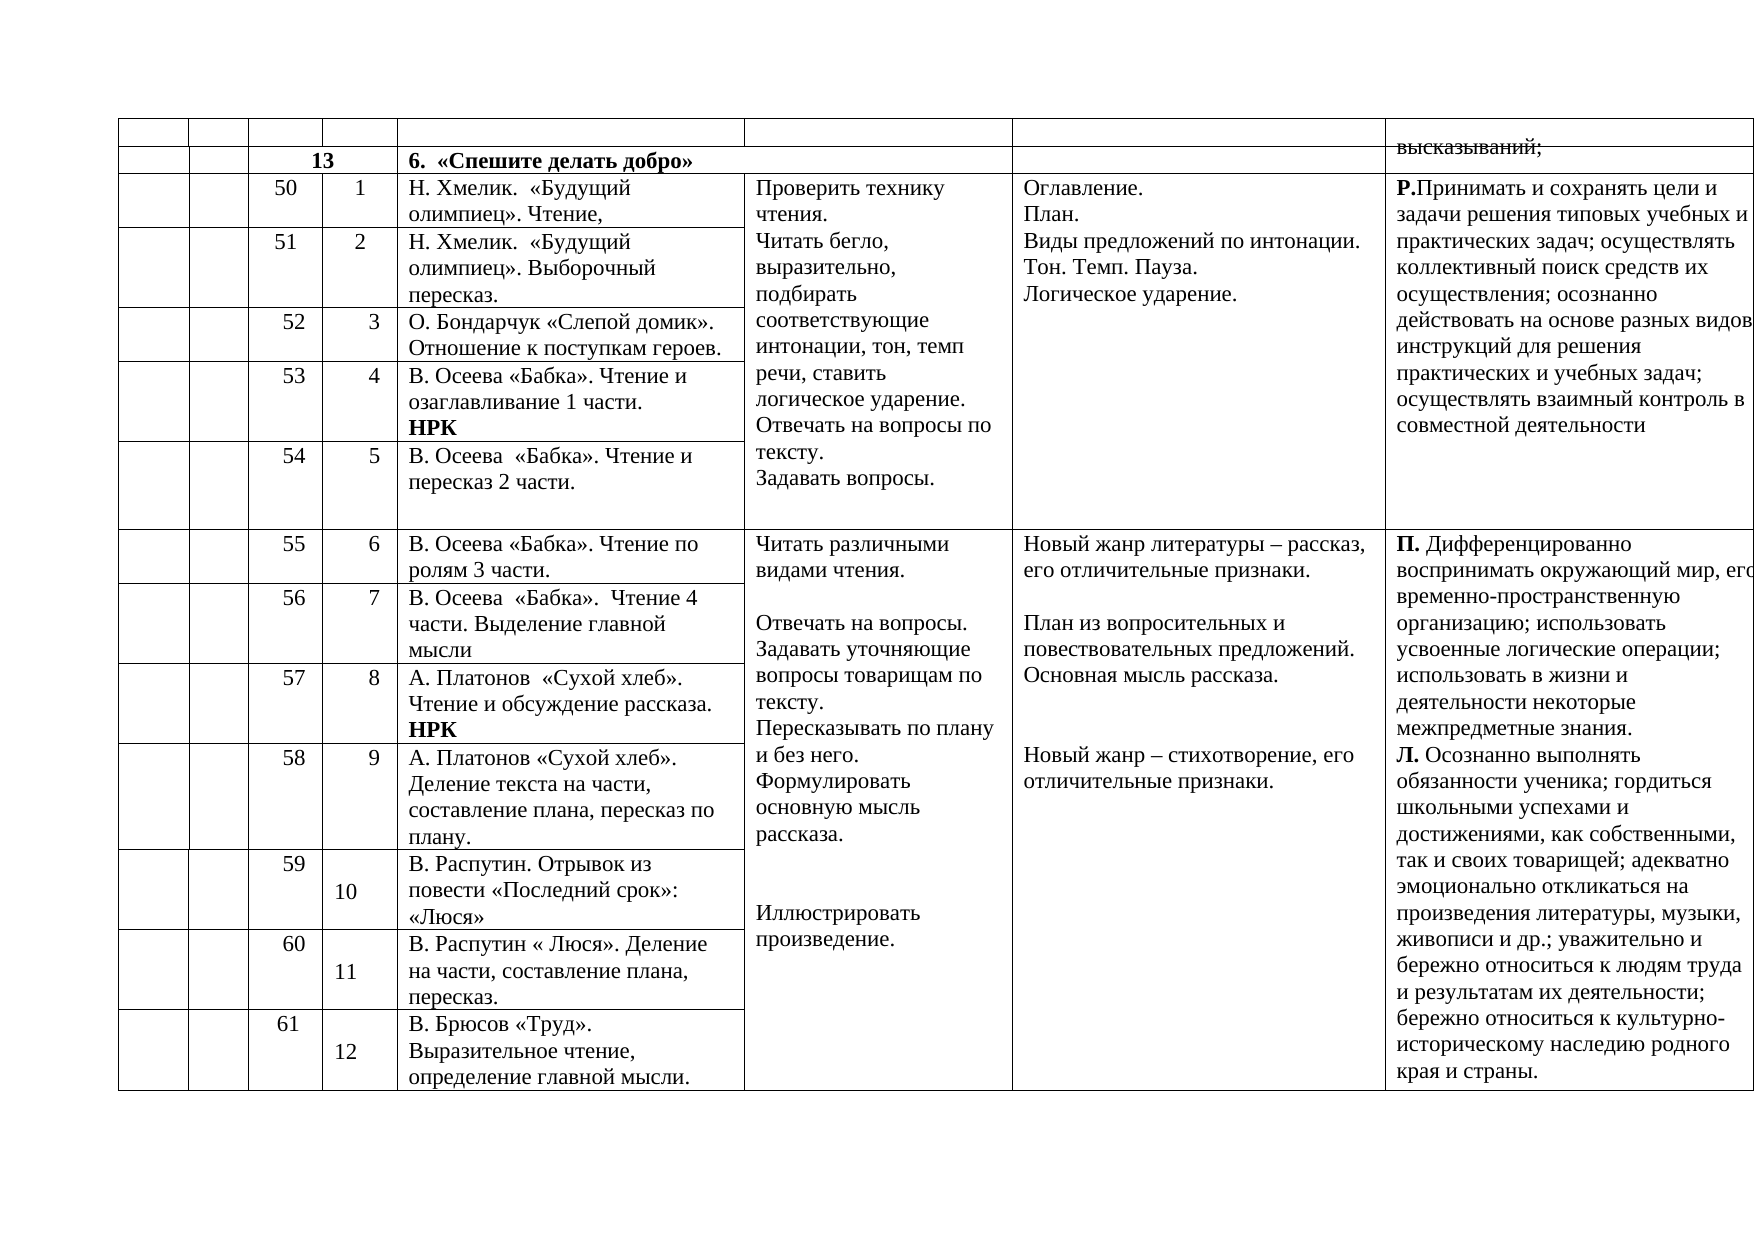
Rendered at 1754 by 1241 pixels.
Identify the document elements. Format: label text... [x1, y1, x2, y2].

table_cell [119, 308, 189, 361]
table_cell [119, 442, 189, 529]
table_cell 60 [249, 930, 322, 1009]
table_cell В. Брюсов «Труд». Выразительное чтение, определение главной мысли. [398, 1010, 744, 1089]
table_cell А. Платонов «Сухой хлеб». Чтение и обсуждение рассказа. НРК [398, 664, 744, 743]
table_cell [1386, 147, 1753, 173]
table_cell 5 [323, 442, 397, 529]
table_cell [398, 119, 744, 146]
table_cell [119, 174, 189, 227]
table_cell Читать различными видами чтения. Отвечать на вопросы. Задавать уточняющие вопросы товарищам по тексту. Пересказывать по плану и без него. Формулировать основную мысль рассказа. Иллюстрировать произведение. [745, 530, 1012, 1089]
table_cell Проверить технику чтения. Читать бегло, выразительно, подбирать соответствующие интонации, тон, темп речи, ставить логическое ударение. Отвечать на вопросы по тексту. Задавать вопросы. [745, 174, 1012, 529]
table_cell 6 [323, 530, 397, 582]
table_cell [119, 362, 189, 441]
table_cell [189, 930, 248, 1009]
table_cell [119, 119, 188, 146]
table_cell [119, 228, 189, 307]
table_cell 1 [323, 174, 397, 227]
table_cell А. Платонов «Сухой хлеб». Деление текста на части, составление плана, пересказ по плану. [398, 744, 744, 849]
table_cell Н. Хмелик. «Будущий олимпиец». Чтение, [398, 174, 744, 227]
table_cell Н. Хмелик. «Будущий олимпиец». Выборочный пересказ. [398, 228, 744, 307]
table_cell [190, 664, 248, 743]
table_cell 6. «Спешите делать добро» [398, 147, 1012, 173]
table_cell [119, 664, 189, 743]
table_cell Новый жанр литературы – рассказ, его отличительные признаки. План из вопросительных и повествовательных предложений. Основная мысль рассказа. Новый жанр – стихотворение, его отличительные признаки. [1013, 530, 1385, 1089]
table_cell [190, 442, 248, 529]
table_cell 57 [249, 664, 322, 743]
table_cell 4 [323, 362, 397, 441]
table_cell [119, 930, 188, 1009]
table_cell [119, 530, 189, 582]
table_cell 56 [249, 584, 322, 663]
table_cell П. Дифференцированно воспринимать окружающий мир, его временно-пространственную организацию; использовать усвоенные логические операции; использовать в жизни и деятельности некоторые межпредметные знания. Л. Осознанно выполнять обязанности ученика; гордиться школьными успехами и достижениями, как собственными, так и своих товарищей; адекватно эмоционально откликаться на произведения литературы, музыки, живописи и др.; уважительно и бережно относиться к людям труда и результатам их деятельности; бережно относиться к культурно-историческому наследию родного края и страны. [1386, 530, 1753, 1089]
table_cell 2 [323, 228, 397, 307]
table_cell О. Бондарчук «Слепой домик». Отношение к поступкам героев. [398, 308, 744, 361]
table_cell 13 [249, 147, 397, 173]
table_cell В. Осеева «Бабка». Чтение 4 части. Выделение главной мысли [398, 584, 744, 663]
table_cell Оглавление. План. Виды предложений по интонации. Тон. Темп. Пауза. Логическое ударение. [1013, 174, 1385, 529]
table_cell [190, 174, 248, 227]
table_cell [119, 744, 189, 849]
table_cell 9 [323, 744, 397, 849]
table_cell В. Распутин. Отрывок из повести «Последний срок»: «Люся» [398, 850, 744, 929]
table_cell Р.Принимать и сохранять цели и задачи решения типовых учебных и практических задач; осуществлять коллективный поиск средств их осуществления; осознанно действовать на основе разных видов инструкций для решения практических и учебных задач; осуществлять взаимный контроль в совместной деятельности [1386, 174, 1753, 529]
table_cell [189, 850, 248, 929]
table_cell 50 [249, 174, 322, 227]
table_cell В. Осеева «Бабка». Чтение и озаглавливание 1 части. НРК [398, 362, 744, 441]
table_cell [1013, 147, 1385, 173]
table_cell [190, 228, 248, 307]
table_cell 7 [323, 584, 397, 663]
table_cell [189, 119, 248, 146]
table_cell 61 [249, 1010, 322, 1089]
table_cell [190, 308, 248, 361]
table_cell 51 [249, 228, 322, 307]
table_cell [119, 1010, 188, 1089]
table_cell 54 [249, 442, 322, 529]
table_cell 11 [323, 930, 397, 1009]
table_cell 4 [323, 119, 397, 146]
table_cell [190, 362, 248, 441]
table_cell 52 [249, 308, 322, 361]
table_cell 59 [249, 850, 322, 929]
table_cell 49 [249, 119, 322, 146]
table_cell [190, 744, 248, 849]
table_cell 8 [323, 664, 397, 743]
table_cell [189, 1010, 248, 1089]
table_cell 12 [323, 1010, 397, 1089]
table_cell 3 [323, 308, 397, 361]
table_cell В. Распутин « Люся». Деление на части, составление плана, пересказ. [398, 930, 744, 1009]
table_cell 10 [323, 850, 397, 929]
table_cell [119, 850, 188, 929]
table_cell [190, 584, 248, 663]
table_cell [190, 147, 248, 173]
table_cell 58 [249, 744, 322, 849]
table_cell [119, 147, 189, 173]
table_cell В. Осеева «Бабка». Чтение и пересказ 2 части. [398, 442, 744, 529]
table_cell [119, 584, 189, 663]
table_cell [190, 530, 248, 582]
table_cell В. Осеева «Бабка». Чтение по ролям 3 части. [398, 530, 744, 582]
table_cell 55 [249, 530, 322, 582]
table_cell 53 [249, 362, 322, 441]
